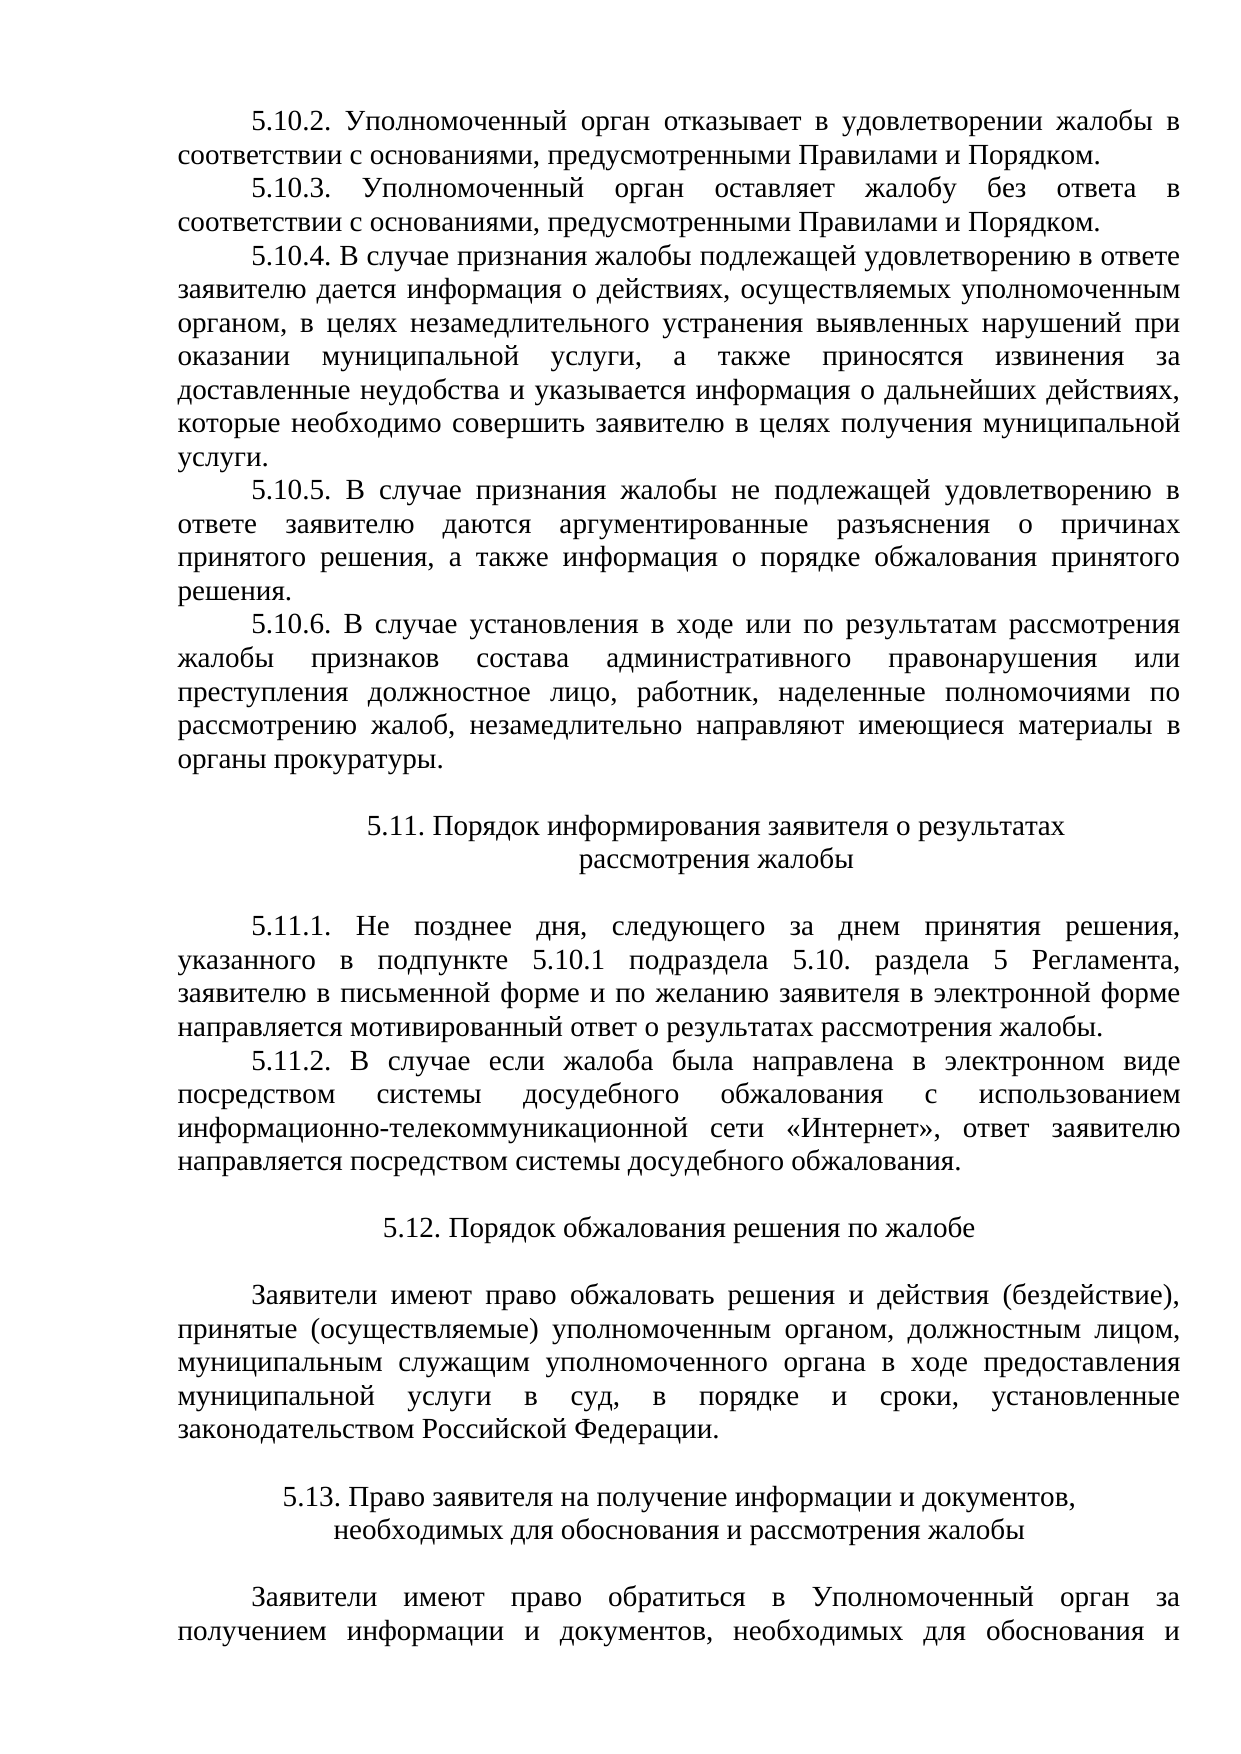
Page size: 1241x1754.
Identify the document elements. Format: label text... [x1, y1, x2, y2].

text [177, 1579, 1181, 1646]
text рассмотрения жалобы [177, 841, 1181, 875]
text 5.10.5. В случае признания жалобы не подлежащей удовлетворению в ответе заявителю даются аргументированные разъяснения о причинах принятого решения, а также информация о порядке обжалования принятого решения. [177, 472, 1181, 607]
text 5.10.4. В случае признания жалобы подлежащей удовлетворению в ответе заявителю дается информация о действиях, осуществляемых уполномоченным органом, в целях незамедлительного устранения выявленных нарушений при оказании муниципальной услуги, а также приносятся извинения за доставленные неудобства и указывается информация о дальнейших действиях, которые необходимо совершить заявителю в целях получения муниципальной услуги. [177, 238, 1181, 472]
text 5.10.6. В случае установления в ходе или по результатам рассмотрения жалобы признаков состава административного правонарушения или преступления должностное лицо, работник, наделенные полномочиями по рассмотрению жалоб, незамедлительно направляют имеющиеся материалы в органы прокуратуры. [177, 607, 1181, 774]
text 5.11. Порядок информирования заявителя о результатах [177, 808, 1181, 841]
text необходимых для обоснования и рассмотрения жалобы [177, 1512, 1181, 1546]
text 5.10.2. Уполномоченный орган отказывает в удовлетворении жалобы в соответствии с основаниями, предусмотренными Правилами и Порядком. [177, 103, 1181, 171]
text 5.10.3. Уполномоченный орган оставляет жалобу без ответа в соответствии с основаниями, предусмотренными Правилами и Порядком. [177, 171, 1181, 238]
text 5.13. Право заявителя на получение информации и документов, [177, 1479, 1181, 1512]
text 5.11.2. В случае если жалоба была направлена в электронном виде посредством системы досудебного обжалования с использованием информационно-телекоммуникационной сети «Интернет», ответ заявителю направляется посредством системы досудебного обжалования. [177, 1043, 1181, 1177]
text 5.12. Порядок обжалования решения по жалобе [177, 1210, 1181, 1244]
text Заявители имеют право обжаловать решения и действия (бездействие), принятые (осуществляемые) уполномоченным органом, должностным лицом, муниципальным служащим уполномоченного органа в ходе предоставления муниципальной услуги в суд, в порядке и сроки, установленные законодательством Российской Федерации. [177, 1277, 1181, 1445]
text 5.11.1. Не позднее дня, следующего за днем принятия решения, указанного в подпункте 5.10.1 подраздела 5.10. раздела 5 Регламента, заявителю в письменной форме и по желанию заявителя в электронной форме направляется мотивированный ответ о результатах рассмотрения жалобы. [177, 908, 1181, 1043]
